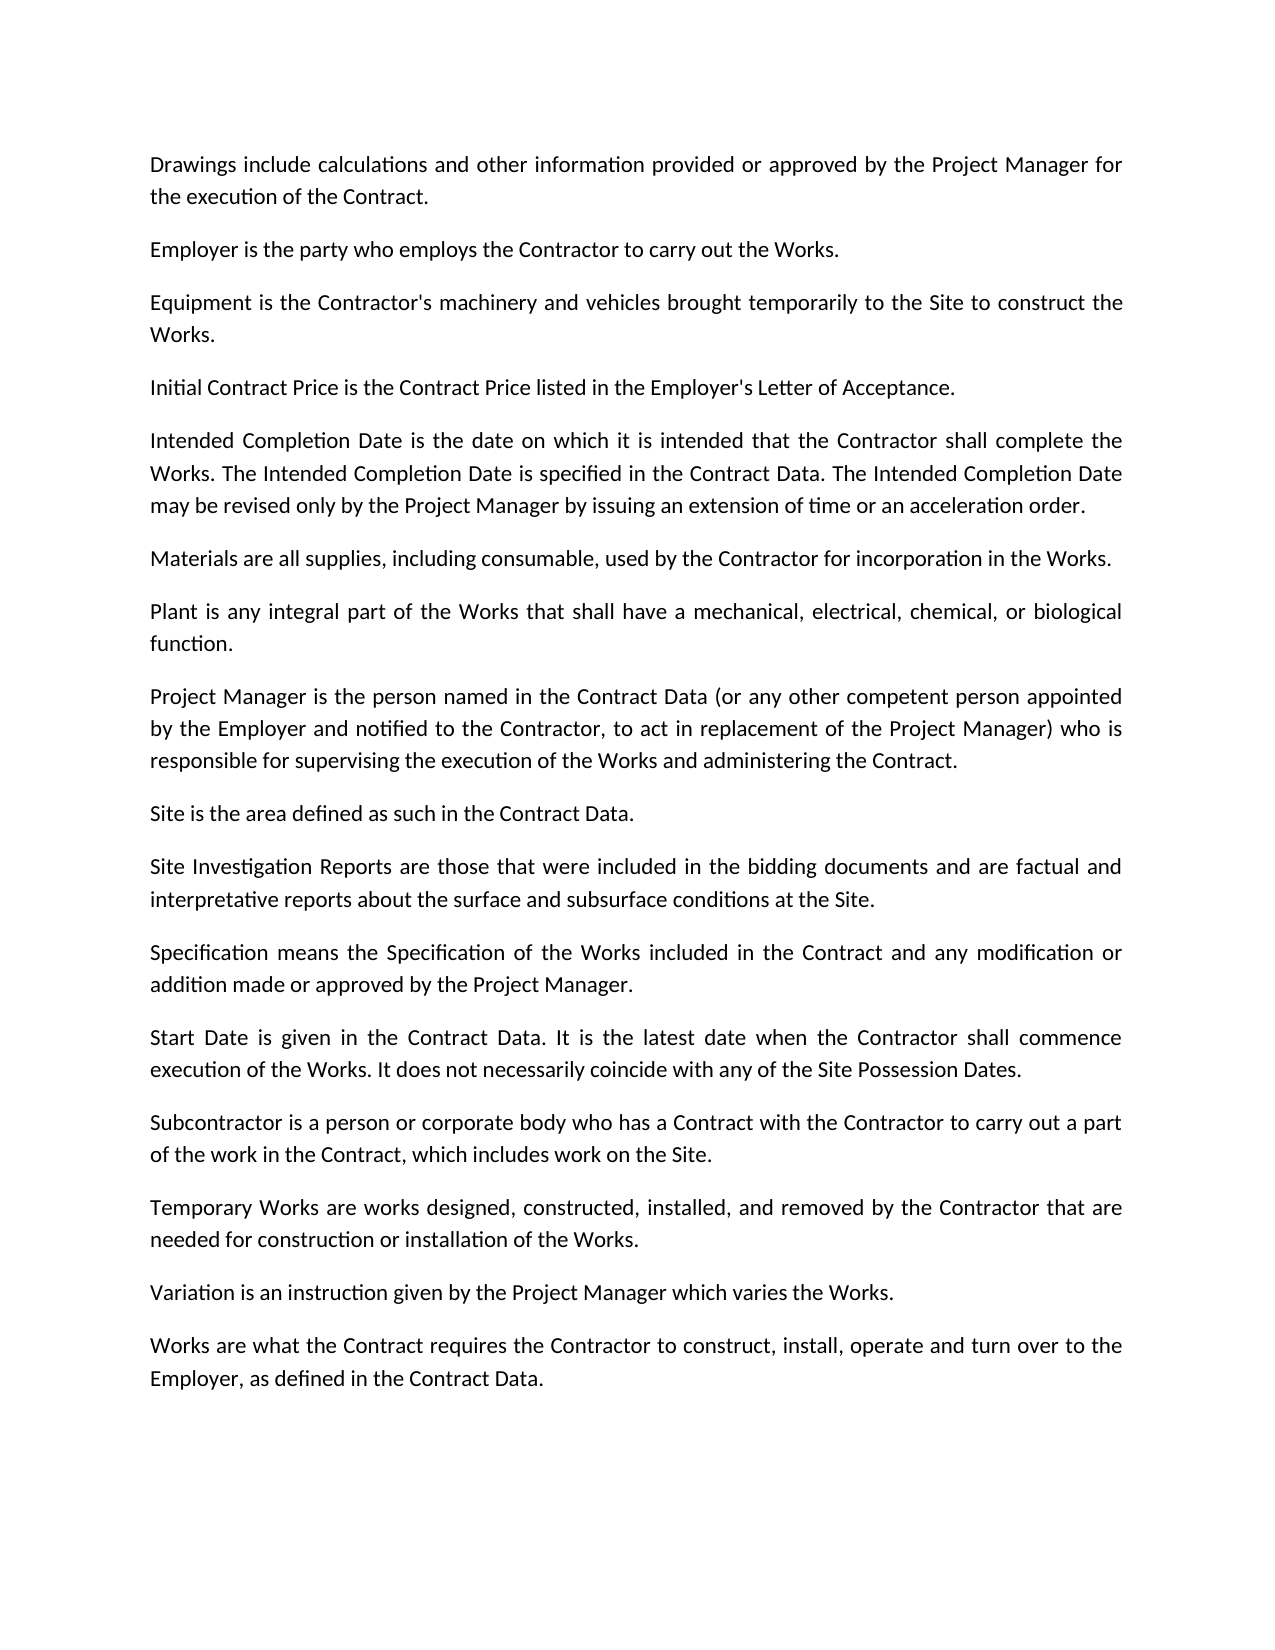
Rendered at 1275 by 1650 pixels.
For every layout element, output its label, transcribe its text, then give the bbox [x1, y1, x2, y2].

text Intended Completion Date is the date on which it is intended that the Contractor shall complete the Works. The Intended Completion Date is specified in the Contract Data. The Intended Completion Date may be revised only by the Project Manager by issuing an extension of time or an acceleration order. [150, 426, 1125, 519]
text Site Investigation Reports are those that were included in the bidding documents and are factual and interpretative reports about the surface and subsurface conditions at the Site. [150, 852, 1125, 913]
text Start Date is given in the Contract Data. It is the latest date when the Contractor shall commence execution of the Works. It does not necessarily coincide with any of the Site Possession Dates. [150, 1023, 1125, 1083]
text Materials are all supplies, including consumable, used by the Contractor for incorporation in the Works. [150, 544, 1125, 572]
text Plant is any integral part of the Works that shall have a mechanical, electrical, chemical, or biological function. [150, 597, 1125, 657]
text Employer is the party who employs the Contractor to carry out the Works. [150, 235, 1125, 263]
text Works are what the Contract requires the Contractor to construct, install, operate and turn over to the Employer, as defined in the Contract Data. [150, 1332, 1125, 1392]
text Equipment is the Contractor's machinery and vehicles brought temporarily to the Site to construct the Works. [150, 288, 1125, 348]
text Initial Contract Price is the Contract Price listed in the Employer's Letter of Acceptance. [150, 373, 1125, 401]
text Specification means the Specification of the Works included in the Contract and any modification or addition made or approved by the Project Manager. [150, 938, 1125, 998]
text Project Manager is the person named in the Contract Data (or any other competent person appointed by the Employer and notified to the Contractor, to act in replacement of the Project Manager) who is responsible for supervising the execution of the Works and administering the Contract. [150, 682, 1125, 774]
text Subcontractor is a person or corporate body who has a Contract with the Contractor to carry out a part of the work in the Contract, which includes work on the Site. [150, 1108, 1125, 1168]
text Site is the area defined as such in the Contract Data. [150, 799, 1125, 827]
text Temporary Works are works designed, constructed, installed, and removed by the Contractor that are needed for construction or installation of the Works. [150, 1193, 1125, 1253]
text Drawings include calculations and other information provided or approved by the Project Manager for the execution of the Contract. [150, 150, 1125, 210]
text Variation is an instruction given by the Project Manager which varies the Works. [150, 1278, 1125, 1307]
